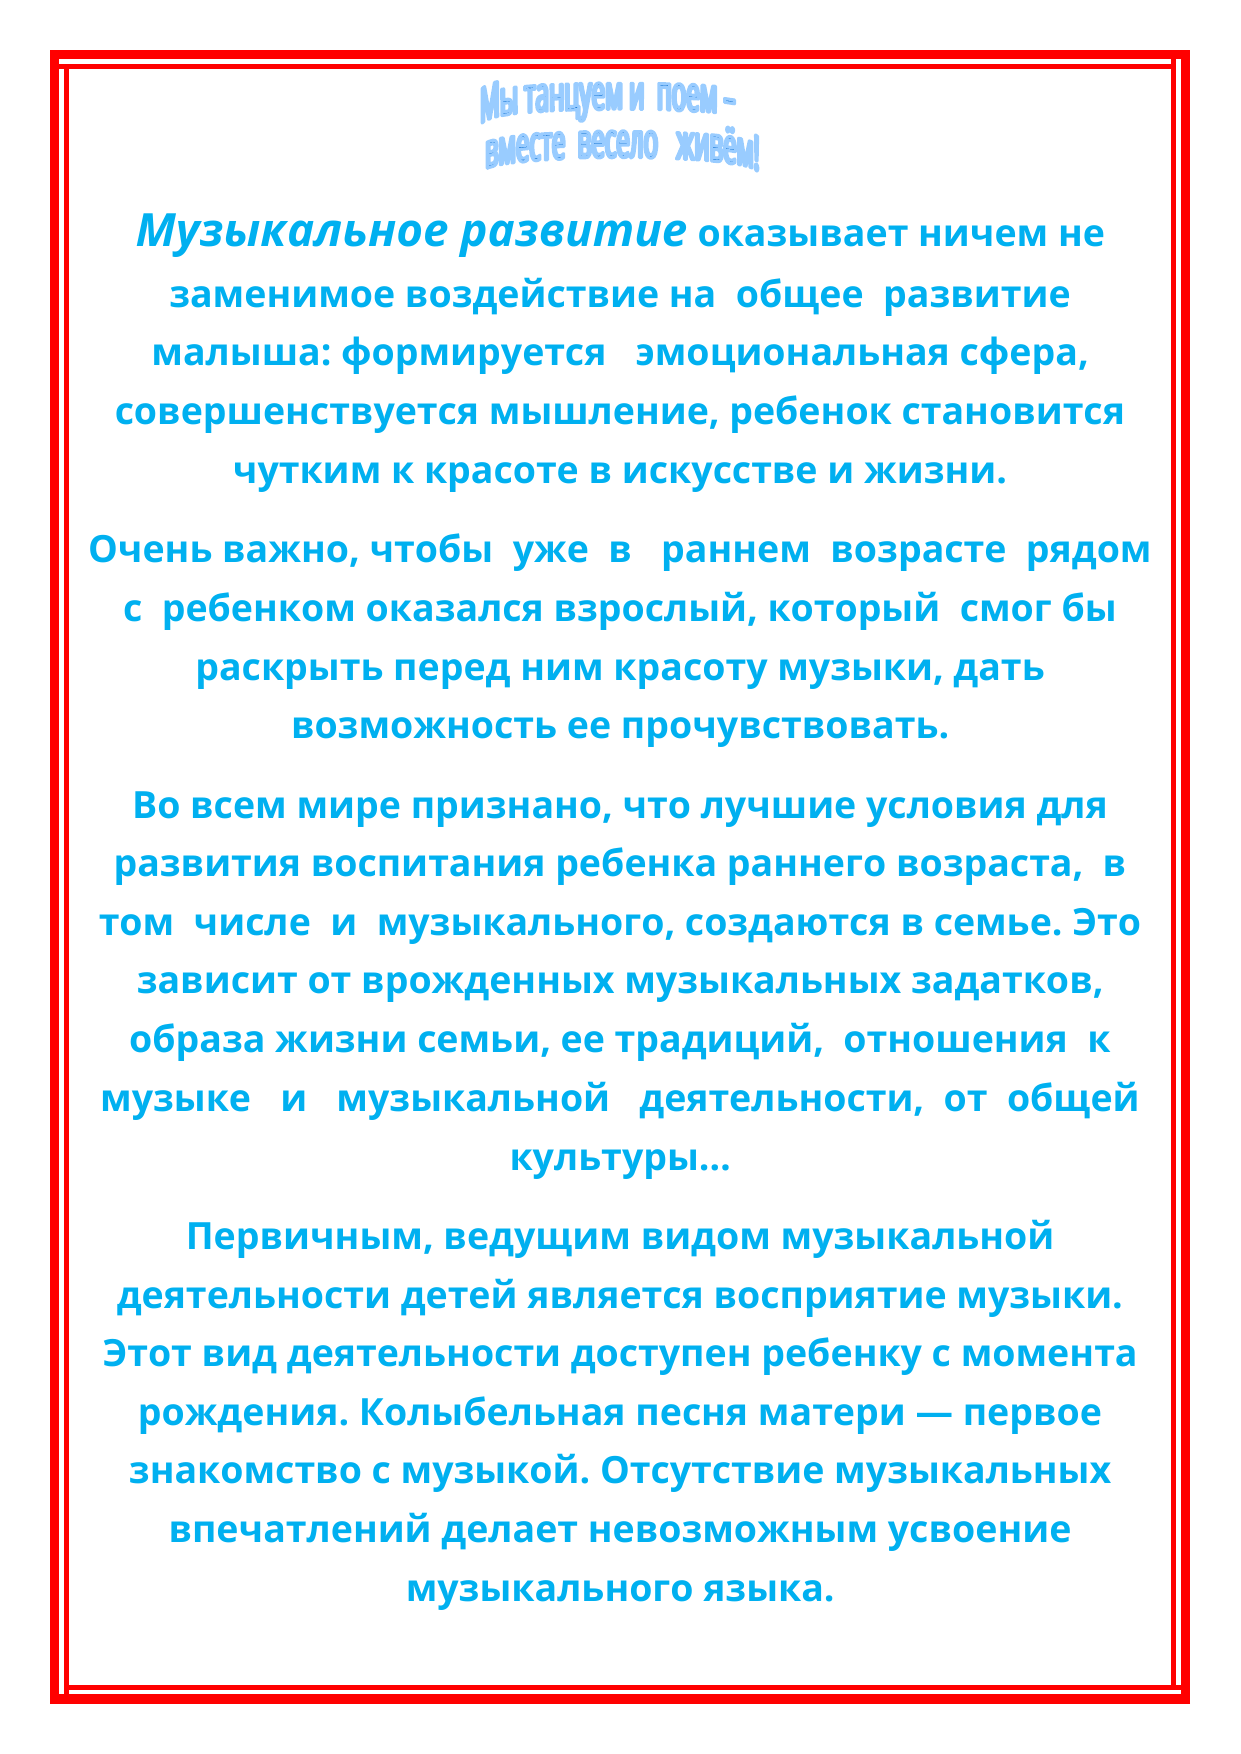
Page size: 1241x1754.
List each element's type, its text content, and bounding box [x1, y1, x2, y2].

text Музыкальное развитие оказывает ничем не заменимое воздействие на общее развитие малыша: формируется эмоциональная сфера, совершенствуется мышление, ребенок становится чутким к красоте в искусстве и жизни. [75, 197, 1165, 494]
text Во всем мире признано, что лучшие условия для развития воспитания ребенка раннего возраста, в том числе и музыкального, создаются в семье. Это зависит от врожденных музыкальных задатков, образа жизни семьи, ее традиций, отношения к музыке и музыкальной деятельности, от общей культуры… [75, 778, 1165, 1181]
text Первичным, ведущим видом музыкальной деятельности детей является восприятие музыки. Этот вид деятельности доступен ребенку с момента рождения. Колыбельная песня матери — первое знакомство с музыкой. Отсутствие музыкальных впечатлений делает невозможным усвоение музыкального языка. [75, 1209, 1165, 1612]
text Очень важно, чтобы уже в раннем возрасте рядом с ребенком оказался взрослый, который смог бы раскрыть перед ним красоту музыки, дать возможность ее прочувствовать. [75, 522, 1165, 749]
